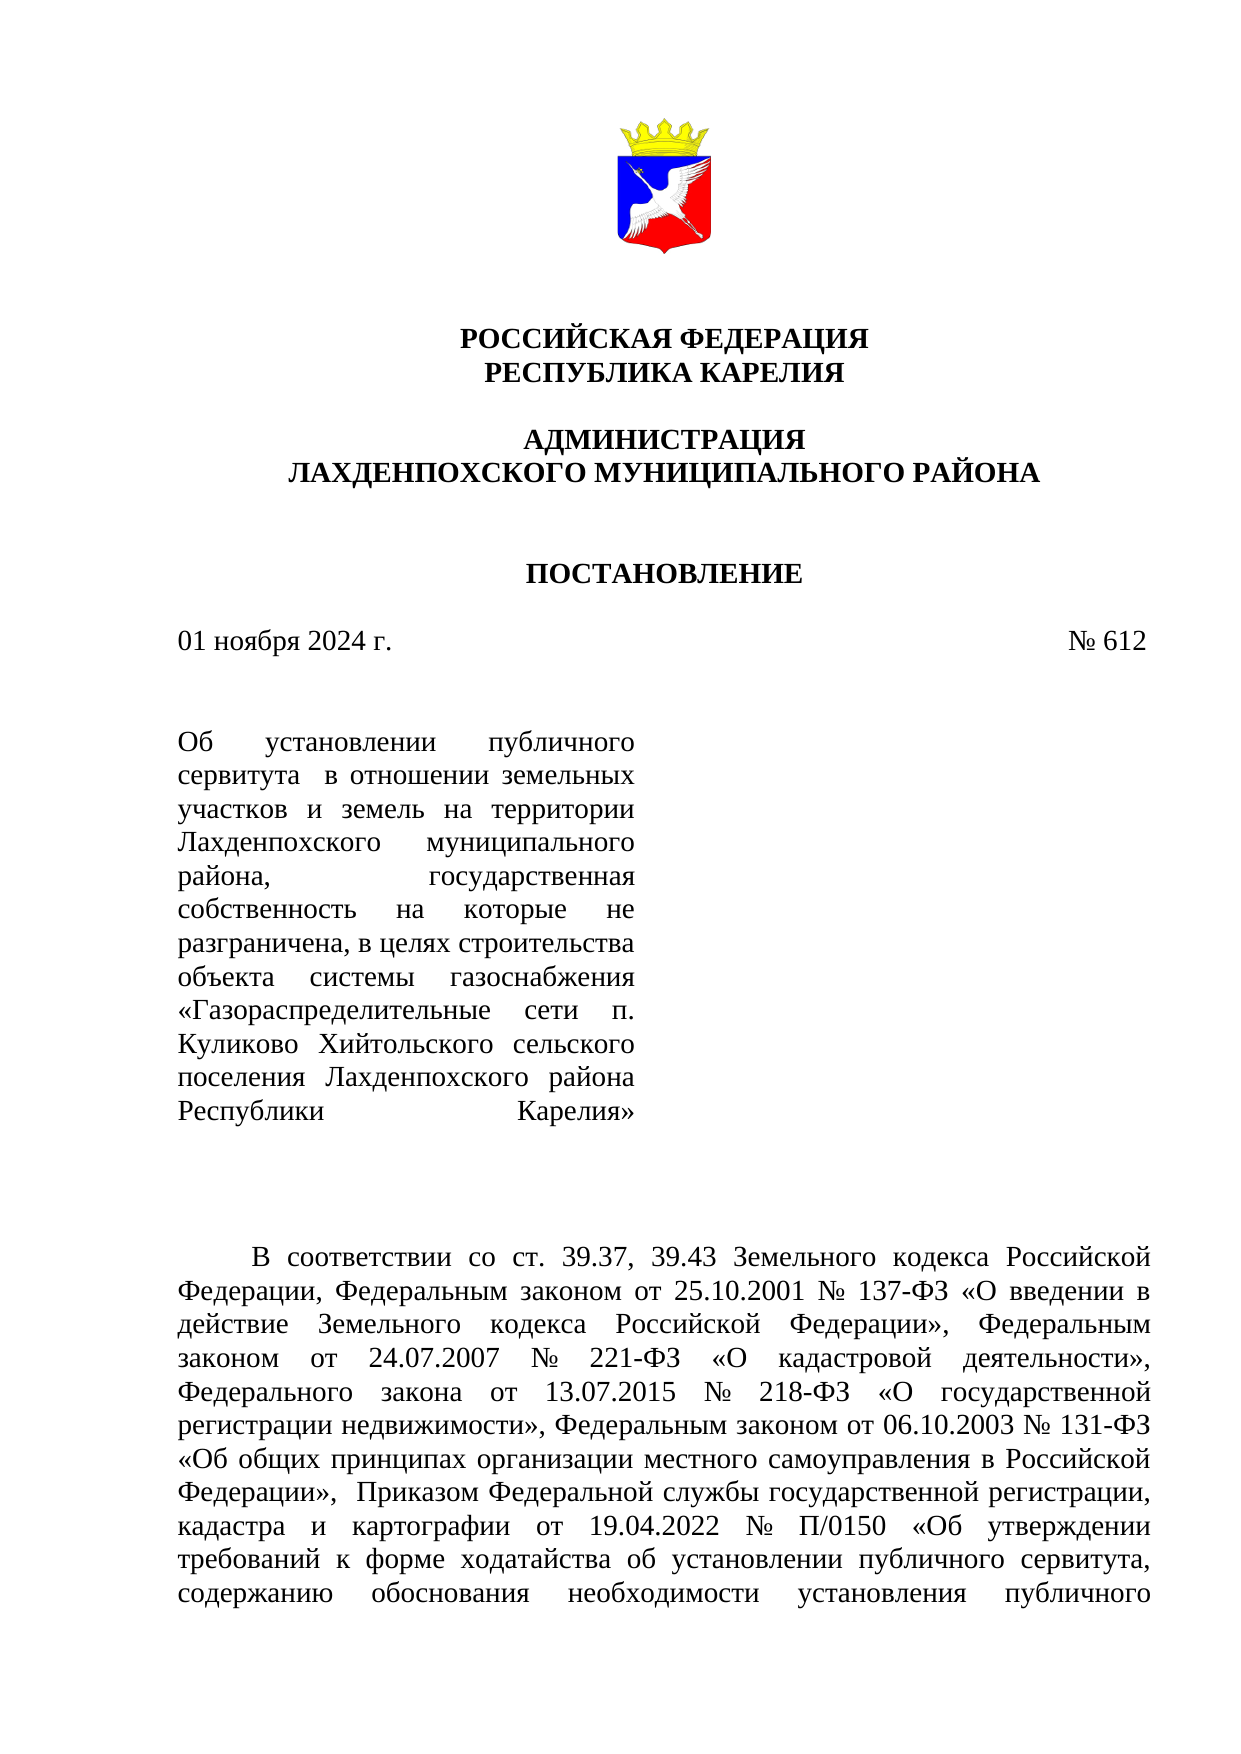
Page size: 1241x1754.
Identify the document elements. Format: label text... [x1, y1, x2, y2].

text ПОСТАНОВЛЕНИЕ [177, 556, 1152, 590]
text РЕСПУБЛИКА КАРЕЛИЯ [177, 355, 1152, 388]
text ЛАХДЕНПОХСКОГО МУНИЦИПАЛЬНОГО РАЙОНА [177, 456, 1152, 489]
text 01 ноября 2024 г. № 612 [177, 623, 1152, 657]
text РОССИЙСКАЯ ФЕДЕРАЦИЯ [177, 321, 1152, 355]
text АДМИНИСТРАЦИЯ [177, 422, 1152, 456]
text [177, 1239, 1152, 1608]
text Об установлении публичного сервитута в отношении земельных участков и земель на территории Лахденпохского муниципального района, государственная собственность на которые не разграничена, в целях строительства объекта системы газоснабжения «Газораспределительные сети п. Куликово Хийтольского сельского поселения Лахденпохского района Республики Карелия» [177, 724, 635, 1160]
